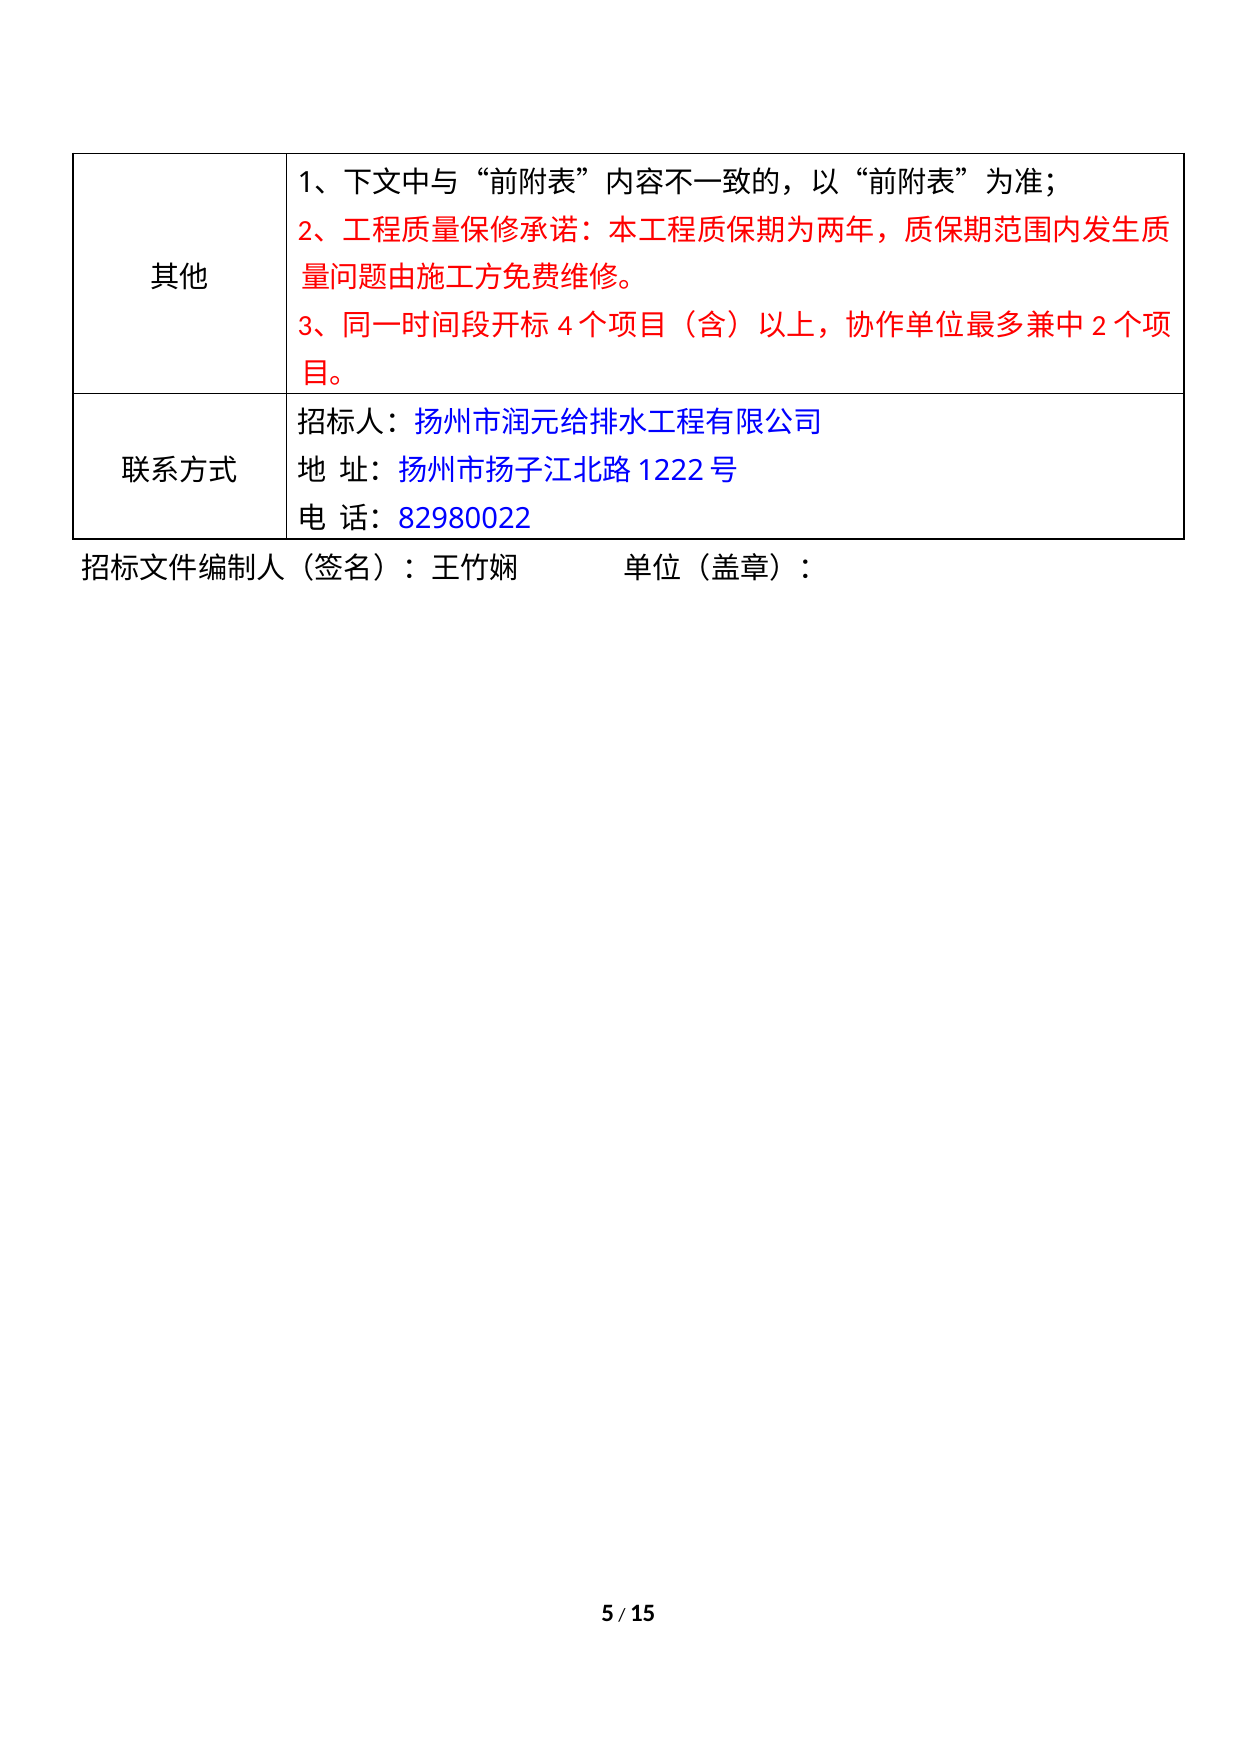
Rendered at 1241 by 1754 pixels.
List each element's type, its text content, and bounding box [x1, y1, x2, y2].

table_cell 联系方式 [74, 394, 286, 538]
table_cell 其他 [74, 154, 286, 393]
table_cell 1、下文中与“前附表”内容不一致的，以“前附表”为准； 2、工程质量保修承诺：本工程质保期为两年，质保期范围内发生质量问题由施工方免费维修。 3、同一时间段开标4个项目（含）以上，协作单位最多兼中2个项目。 [287, 154, 1183, 393]
table_cell 招标人：扬州市润元给排水工程有限公司 地 址：扬州市扬子江北路1222号 电 话：82980022 [287, 394, 1183, 538]
text 招标文件编制人（签名）：王竹娴 单位（盖章）： [81, 540, 1131, 588]
